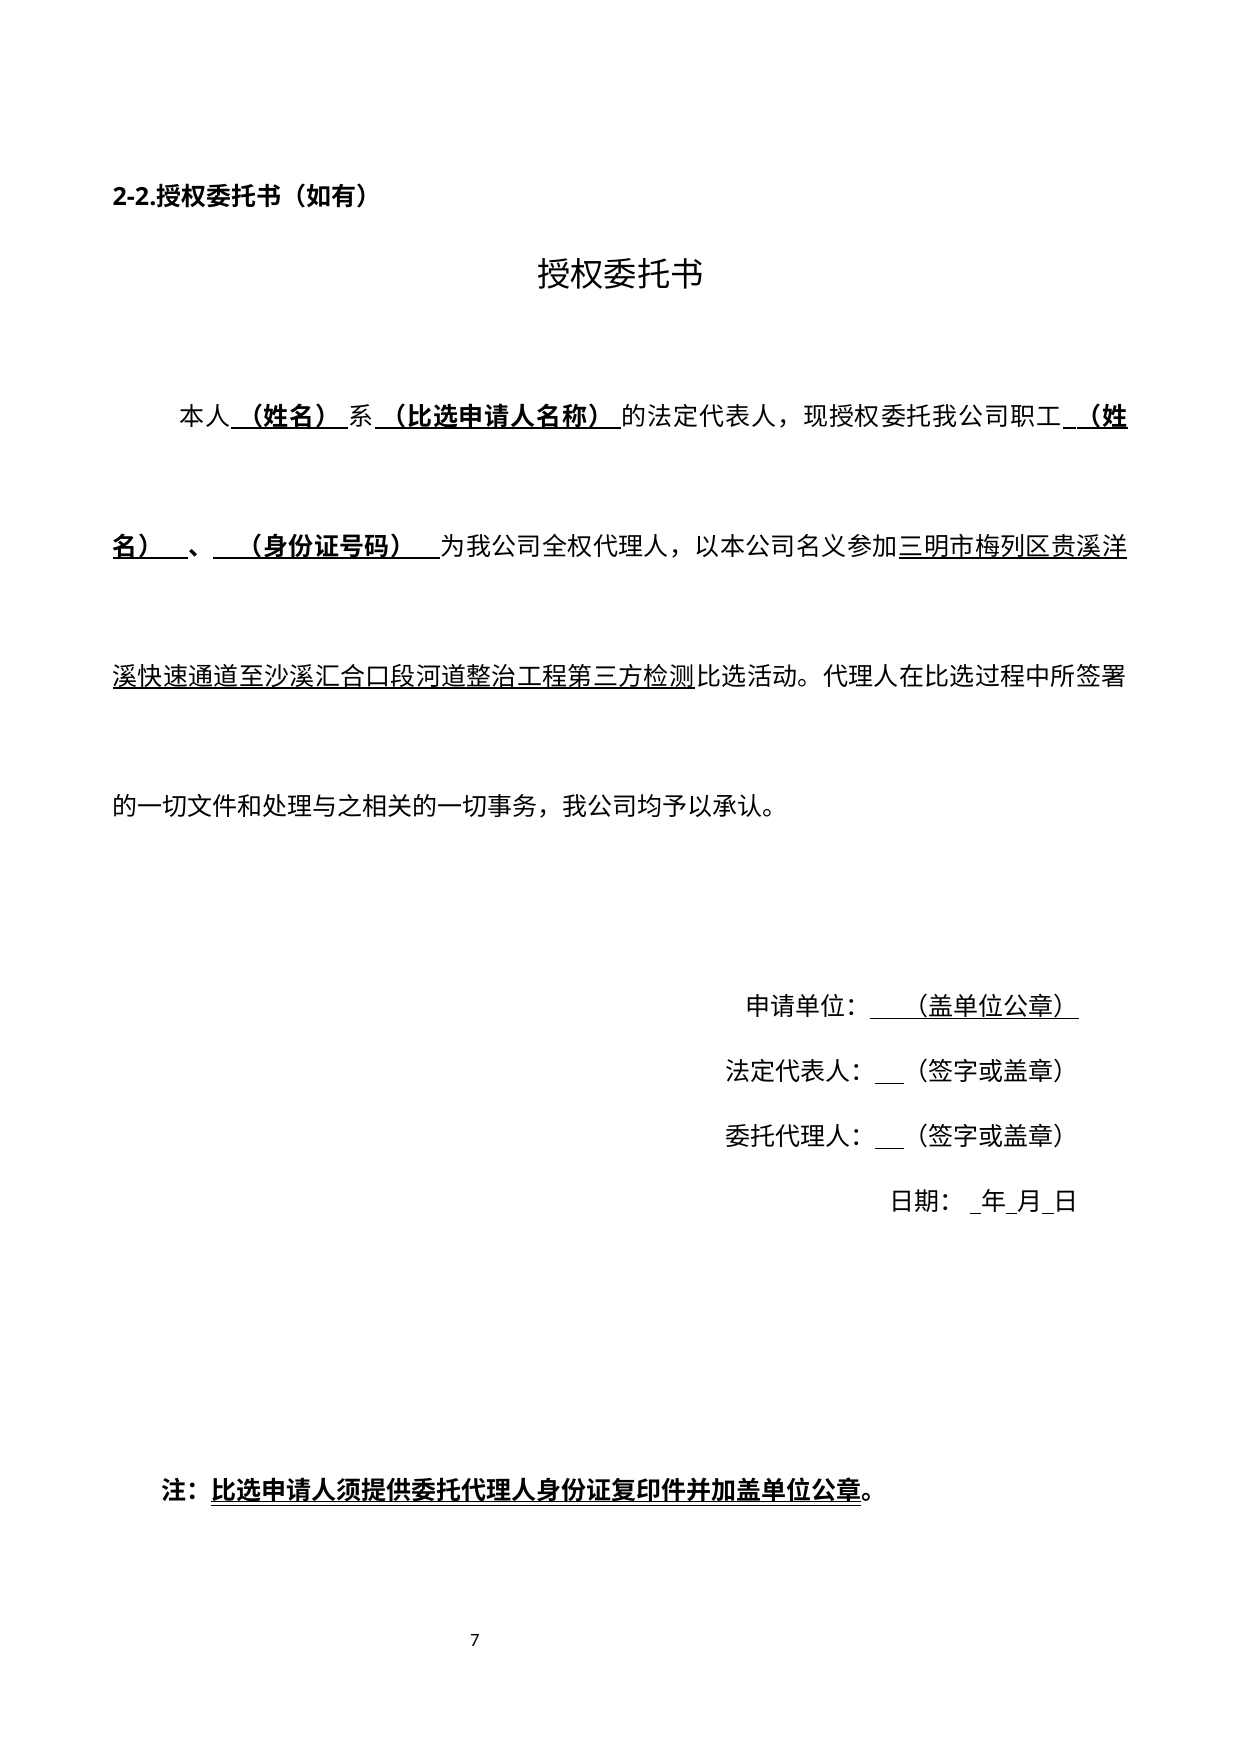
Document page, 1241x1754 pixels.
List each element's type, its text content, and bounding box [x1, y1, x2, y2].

text 委托代理人： （签字或盖章） [112, 1102, 1078, 1167]
text 法定代表人： （签字或盖章） [112, 1037, 1078, 1102]
text 申请单位： （盖单位公章） [112, 972, 1078, 1037]
text 日期： 年 月 日 [112, 1167, 1078, 1232]
text 2-2.授权委托书（如有） [112, 162, 1128, 227]
text 注：比选申请人须提供委托代理人身份证复印件并加盖单位公章。 [119, 1456, 1121, 1521]
text 授权委托书 [112, 239, 1128, 304]
text 本人 （姓名） 系 （比选申请人名称） 的法定代表人，现授权委托我公司职工 （姓名） 、 （身份证号码） 为我公司全权代理人，以本公司名义参加三明市梅列区贵溪洋溪快速通道至沙溪汇合口段河道整治工程第三方检测比选活动。代理人在比选过程中所签署的一切文件和处理与之相关的一切事务，我公司均予以承认。 [112, 382, 1128, 837]
